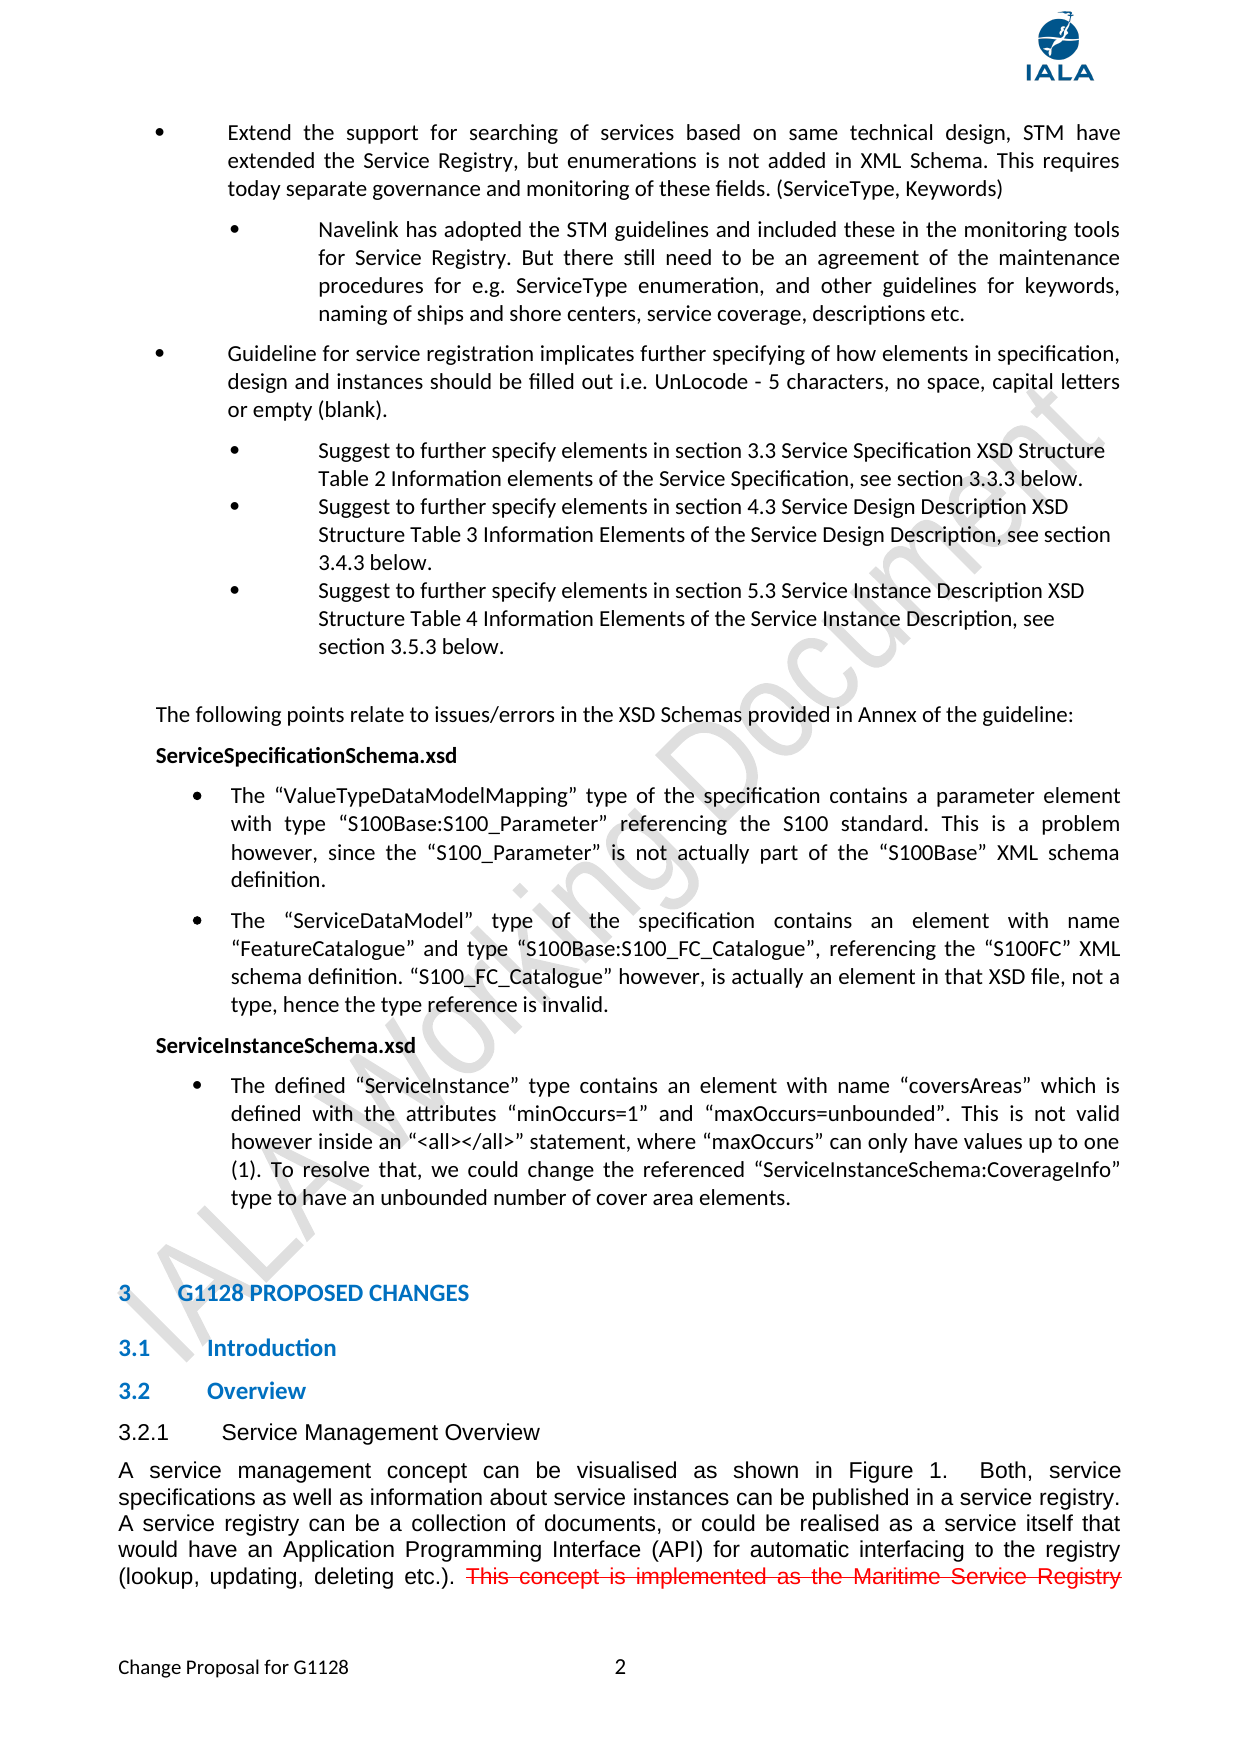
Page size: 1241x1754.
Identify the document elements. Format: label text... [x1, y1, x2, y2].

subtitle Service Management Overview [118, 1418, 1122, 1445]
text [118, 1457, 1122, 1589]
list Suggest to further specify elements in section 5.3 Service Instance Description XSD Structure Table 4 Information Elements of the Service Instance Description, see section 3.5.3 below. [231, 576, 1122, 660]
list The defined “ServiceInstance” type contains an element with name “coversAreas” which is defined with the attributes “minOccurs=1” and “maxOccurs=unbounded”. This is not valid however inside an “<all></all>” statement, where “maxOccurs” can only have values up to one (1). To resolve that, we could change the referenced “ServiceInstanceSchema:CoverageInfo” type to have an unbounded number of cover area elements. [193, 1071, 1122, 1211]
list Guideline for service registration implicates further specifying of how elements in specification, design and instances should be filled out i.e. UnLocode - 5 characters, no space, capital letters or empty (blank). [156, 339, 1122, 423]
subtitle G1128 proposed changes [118, 1277, 1122, 1307]
subtitle Overview [118, 1375, 1122, 1406]
list Extend the support for searching of services based on same technical design, STM have extended the Service Registry, but enumerations is not added in XML Schema. This requires today separate governance and monitoring of these fields. (ServiceType, Keywords) [156, 118, 1122, 202]
subtitle Introduction [118, 1332, 1122, 1363]
text ServiceSpecificationSchema.xsd [156, 741, 1122, 769]
text ServiceInstanceSchema.xsd [156, 1031, 1122, 1059]
picture [1011, 3, 1106, 96]
list The “ValueTypeDataModelMapping” type of the specification contains a parameter element with type “S100Base:S100_Parameter” referencing the S100 standard. This is a problem however, since the “S100_Parameter” is not actually part of the “S100Base” XML schema definition. [193, 782, 1122, 894]
list Suggest to further specify elements in section 3.3 Service Specification XSD Structure Table 2 Information elements of the Service Specification, see section 3.3.3 below. [231, 436, 1122, 492]
list Navelink has adopted the STM guidelines and included these in the monitoring tools for Service Registry. But there still need to be an agreement of the maintenance procedures for e.g. ServiceType enumeration, and other guidelines for keywords, naming of ships and shore centers, service coverage, descriptions etc. [231, 215, 1122, 327]
list Suggest to further specify elements in section 4.3 Service Design Description XSD Structure Table 3 Information Elements of the Service Design Description, see section 3.4.3 below. [231, 492, 1122, 576]
text The following points relate to issues/errors in the XSD Schemas provided in Annex of the guideline: [156, 701, 1122, 728]
list The “ServiceDataModel” type of the specification contains an element with name “FeatureCatalogue” and type “S100Base:S100_FC_Catalogue”, referencing the “S100FC” XML schema definition. “S100_FC_Catalogue” however, is actually an element in that XSD file, not a type, hence the type reference is invalid. [193, 906, 1122, 1018]
